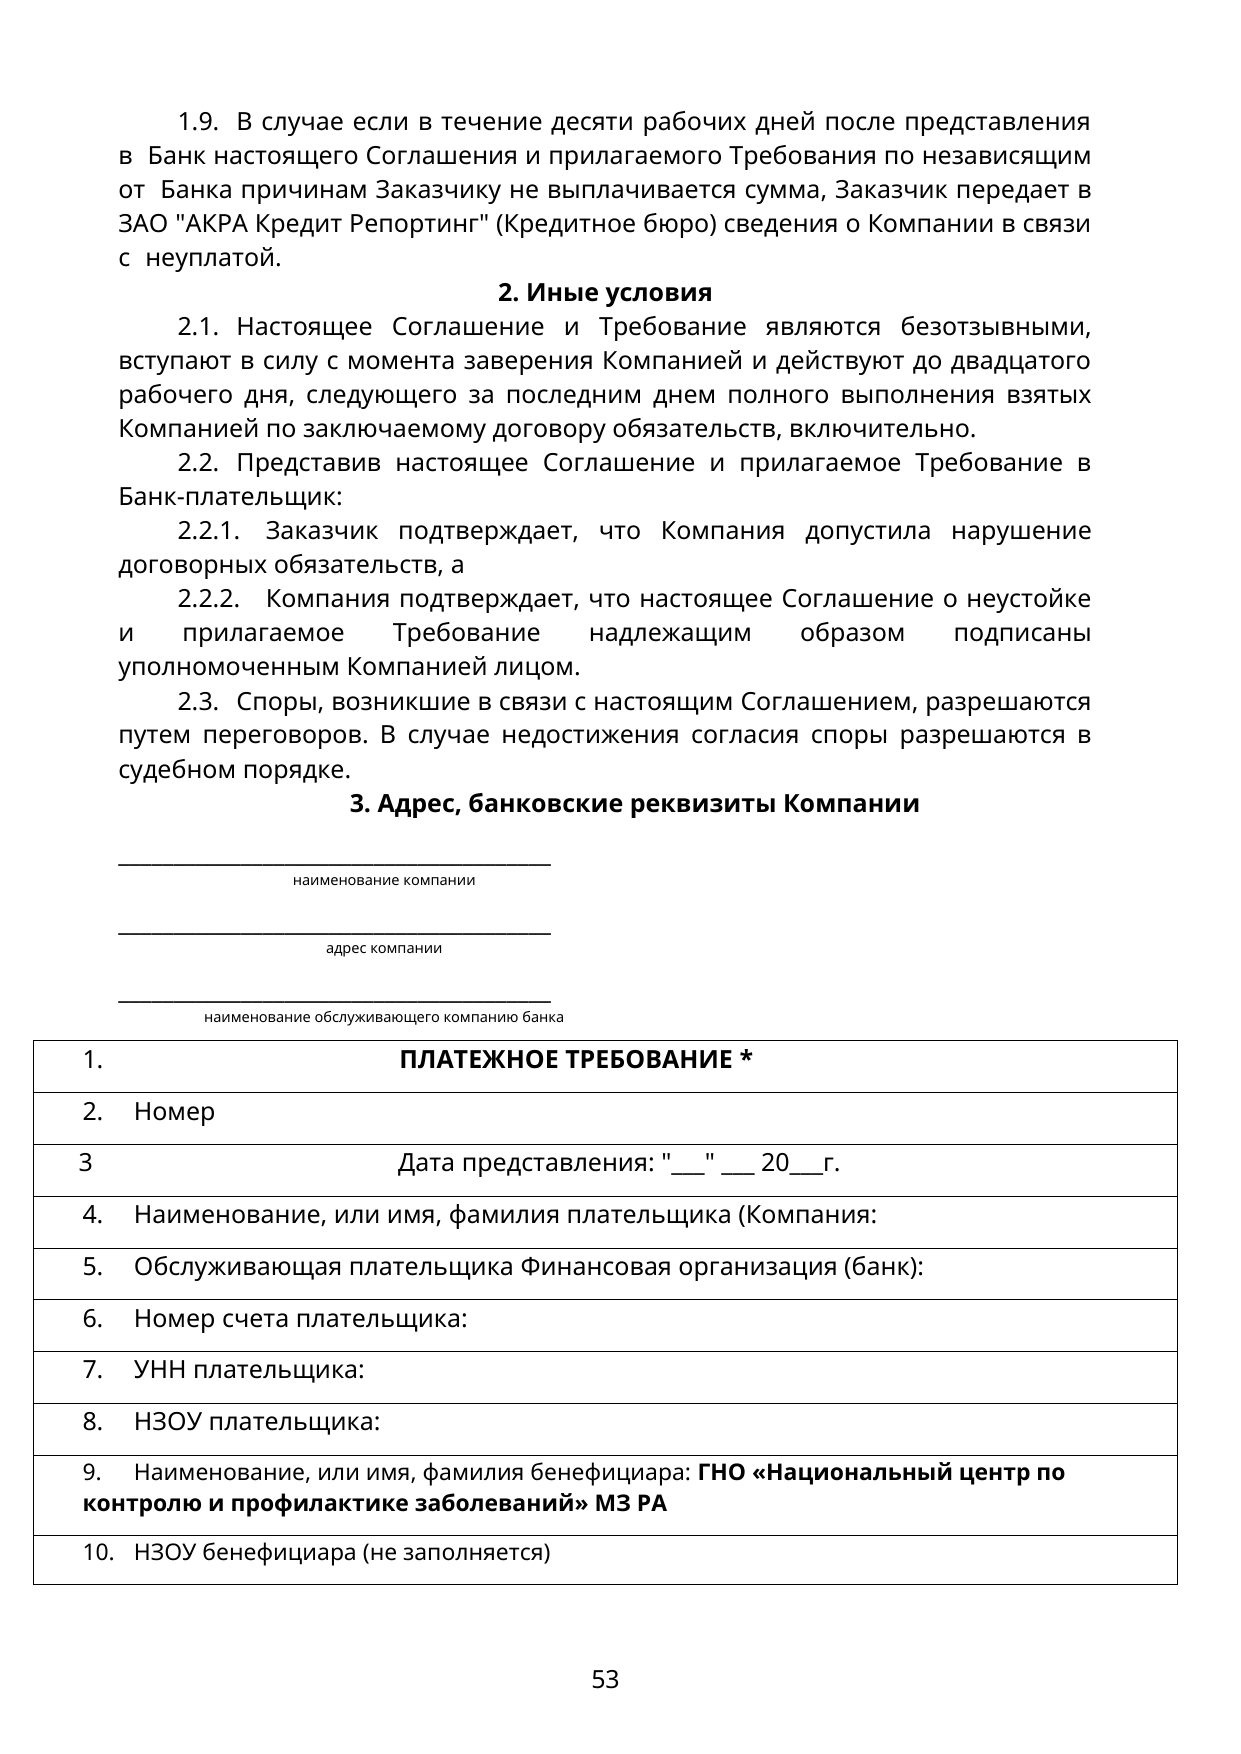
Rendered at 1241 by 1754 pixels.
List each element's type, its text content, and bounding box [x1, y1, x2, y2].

text 2.3. Споры, возникшие в связи с настоящим Соглашением, разрешаются путем переговоров. В случае недостижения согласия споры разрешаются в судебном порядке. [118, 683, 1092, 785]
text 3. Адрес, банковские реквизиты Компании [118, 785, 1092, 819]
text 2.2.1. Заказчик подтверждает, что Компания допустила нарушение договорных обязательств, а [118, 513, 1092, 581]
text наименование компании [118, 870, 650, 904]
text 2. Иные условия [118, 274, 1092, 308]
text 1.9. В случае если в течение десяти рабочих дней после представления в Банк настоящего Соглашения и прилагаемого Требования по независящим от Банка причинам Заказчику не выплачивается сумма, Заказчик передает в ЗАО "АКРА Кредит Репортинг" (Кредитное бюро) сведения о Компании в связи с неуплатой. [118, 103, 1092, 274]
table_cell 3 Дата представления: "___" ___ 20___г. [34, 1145, 1177, 1196]
text 2.2. Представив настоящее Соглашение и прилагаемое Требование в Банк-плательщик: [118, 445, 1092, 513]
text _______________________________________ [118, 972, 1092, 1006]
table_cell 5. Обслуживающая плательщика Финансовая организация (банк): [34, 1249, 1177, 1299]
text _______________________________________ [118, 836, 1092, 870]
text 2.1. Настоящее Соглашение и Требование являются безотзывными, вступают в силу с момента заверения Компанией и действуют до двадцатого рабочего дня, следующего за последним днем полного выполнения взятых Компанией по заключаемому договору обязательств, включительно. [118, 308, 1092, 445]
table_cell 9. Наименование, или имя, фамилия бенефициара: ГНО «Национальный центр по контролю и профилактике заболеваний» МЗ РА [34, 1456, 1177, 1535]
table_cell 10. НЗОУ бенефициара (не заполняется) [34, 1536, 1177, 1584]
table_cell 2. Номер [34, 1093, 1177, 1144]
table_cell 8. НЗОУ плательщика: [34, 1404, 1177, 1454]
table_cell 6. Номер счета плательщика: [34, 1300, 1177, 1351]
text адрес компании [118, 938, 650, 972]
text _______________________________________ [118, 904, 1092, 938]
table_cell 7. УНН плательщика: [34, 1352, 1177, 1403]
table_header 1. ПЛАТЕЖНОЕ ТРЕБОВАНИЕ * [34, 1041, 1177, 1092]
table_cell 4. Наименование, или имя, фамилия плательщика (Компания: [34, 1197, 1177, 1247]
text наименование обслуживающего компанию банка [118, 1006, 650, 1040]
text 2.2.2. Компания подтверждает, что настоящее Соглашение о неустойке и прилагаемое Требование надлежащим образом подписаны уполномоченным Компанией лицом. [118, 581, 1092, 683]
